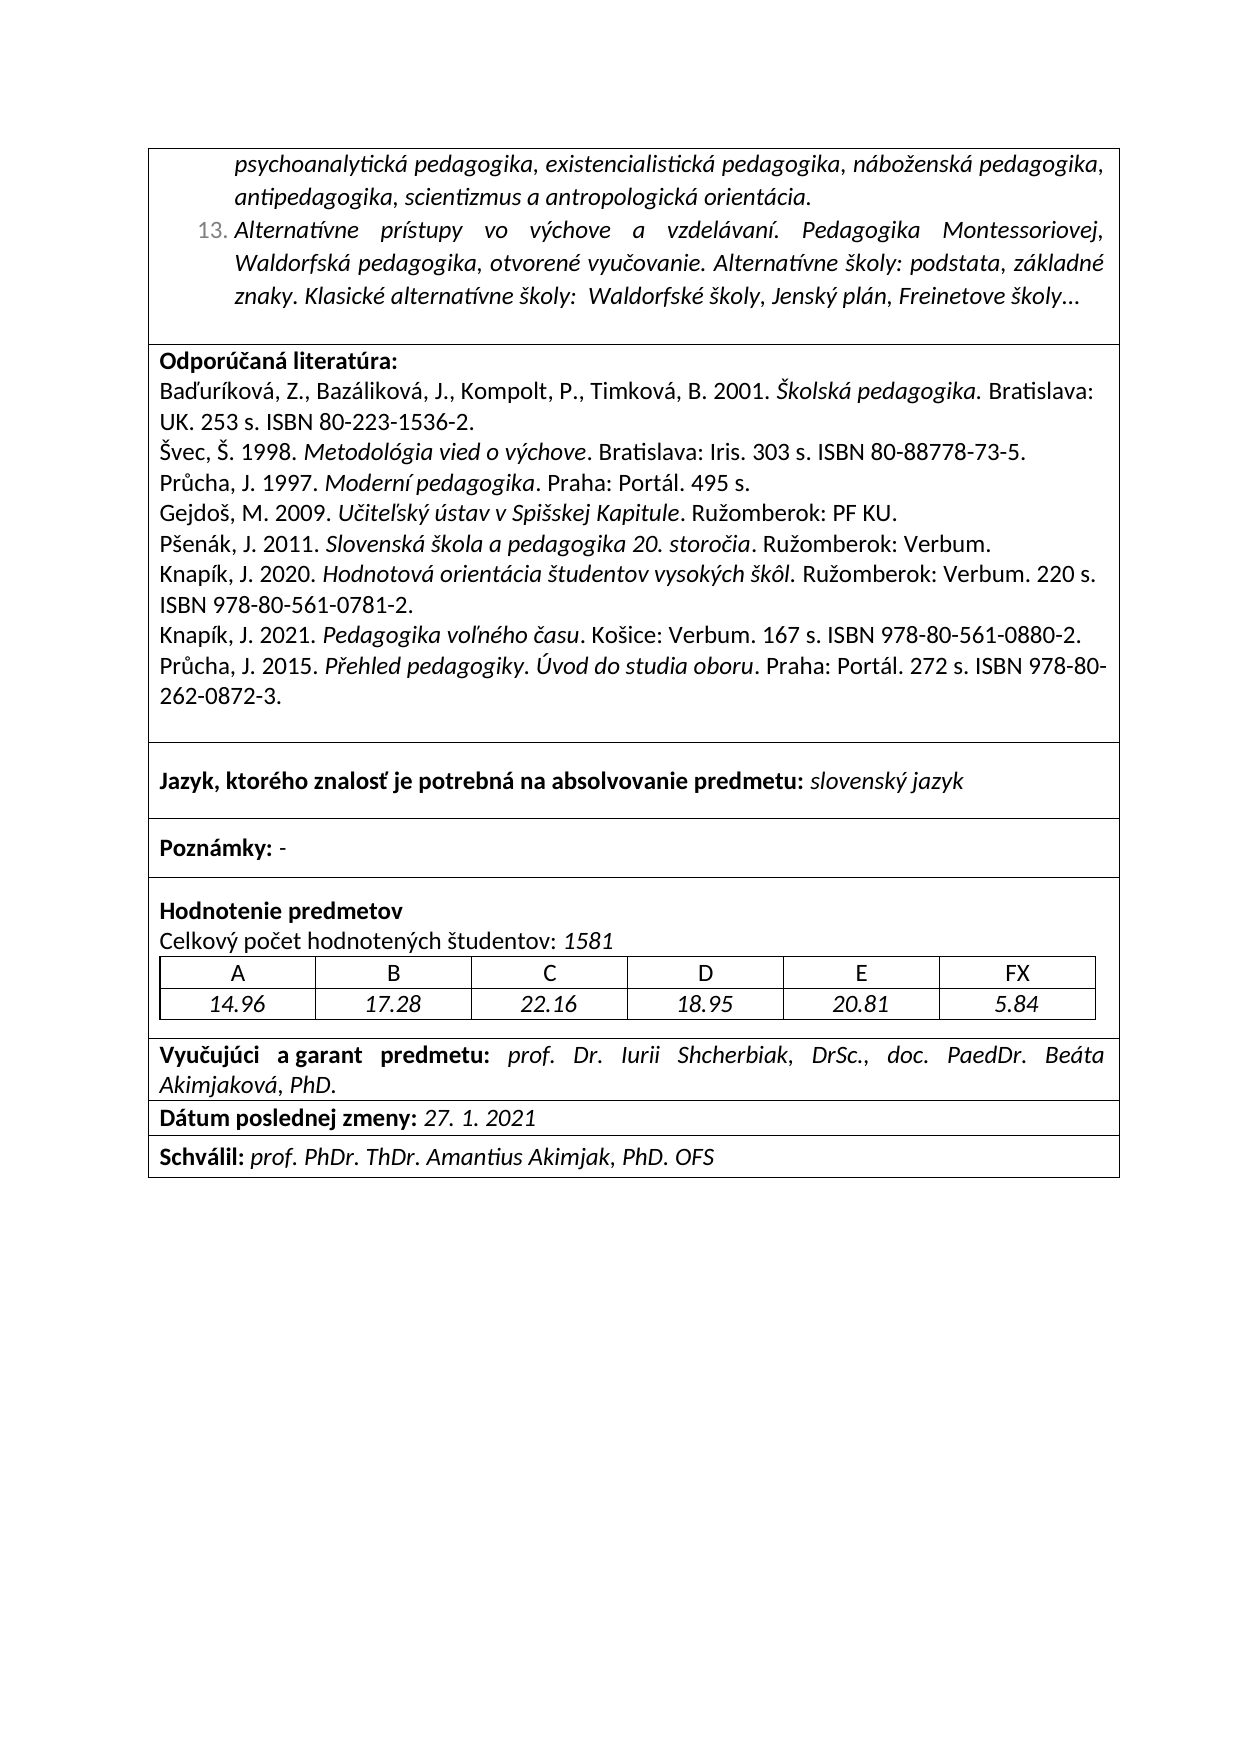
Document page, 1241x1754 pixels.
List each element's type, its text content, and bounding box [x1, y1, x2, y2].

table_cell Schválil: prof. PhDr. ThDr. Amantius Akimjak, PhD. OFS [149, 1136, 1119, 1177]
table_cell Hodnotenie predmetov Celkový počet hodnotených študentov: 1581 [149, 878, 1119, 1038]
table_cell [149, 149, 1119, 344]
table_cell Poznámky: - [149, 819, 1119, 877]
table_cell Odporúčaná literatúra: Baďuríková, Z., Bazáliková, J., Kompolt, P., Timková, B. 2001. Školská pedagogika. Bratislava: UK. 253 s. ISBN 80-223-1536-2. Švec, Š. 1998. Metodológia vied o výchove. Bratislava: Iris. 303 s. ISBN 80-88778-73-5. Průcha, J. 1997. Moderní pedagogika. Praha: Portál. 495 s. Gejdoš, M. 2009. Učiteľský ústav v Spišskej Kapitule. Ružomberok: PF KU. Pšenák, J. 2011. Slovenská škola a pedagogika 20. storočia. Ružomberok: Verbum. Knapík, J. 2020. Hodnotová orientácia študentov vysokých škôl. Ružomberok: Verbum. 220 s. ISBN 978-80-561-0781-2. Knapík, J. 2021. Pedagogika voľného času. Košice: Verbum. 167 s. ISBN 978-80-561-0880-2. Průcha, J. 2015. Přehled pedagogiky. Úvod do studia oboru. Praha: Portál. 272 s. ISBN 978-80-262-0872-3. [149, 345, 1119, 742]
table_cell Jazyk, ktorého znalosť je potrebná na absolvovanie predmetu: slovenský jazyk [149, 743, 1119, 818]
table_cell Vyučujúci a garant predmetu: prof. Dr. Iurii Shcherbiak, DrSc., doc. PaedDr. Beáta Akimjaková, PhD. [149, 1039, 1119, 1100]
table_cell Dátum poslednej zmeny: 27. 1. 2021 [149, 1101, 1119, 1134]
